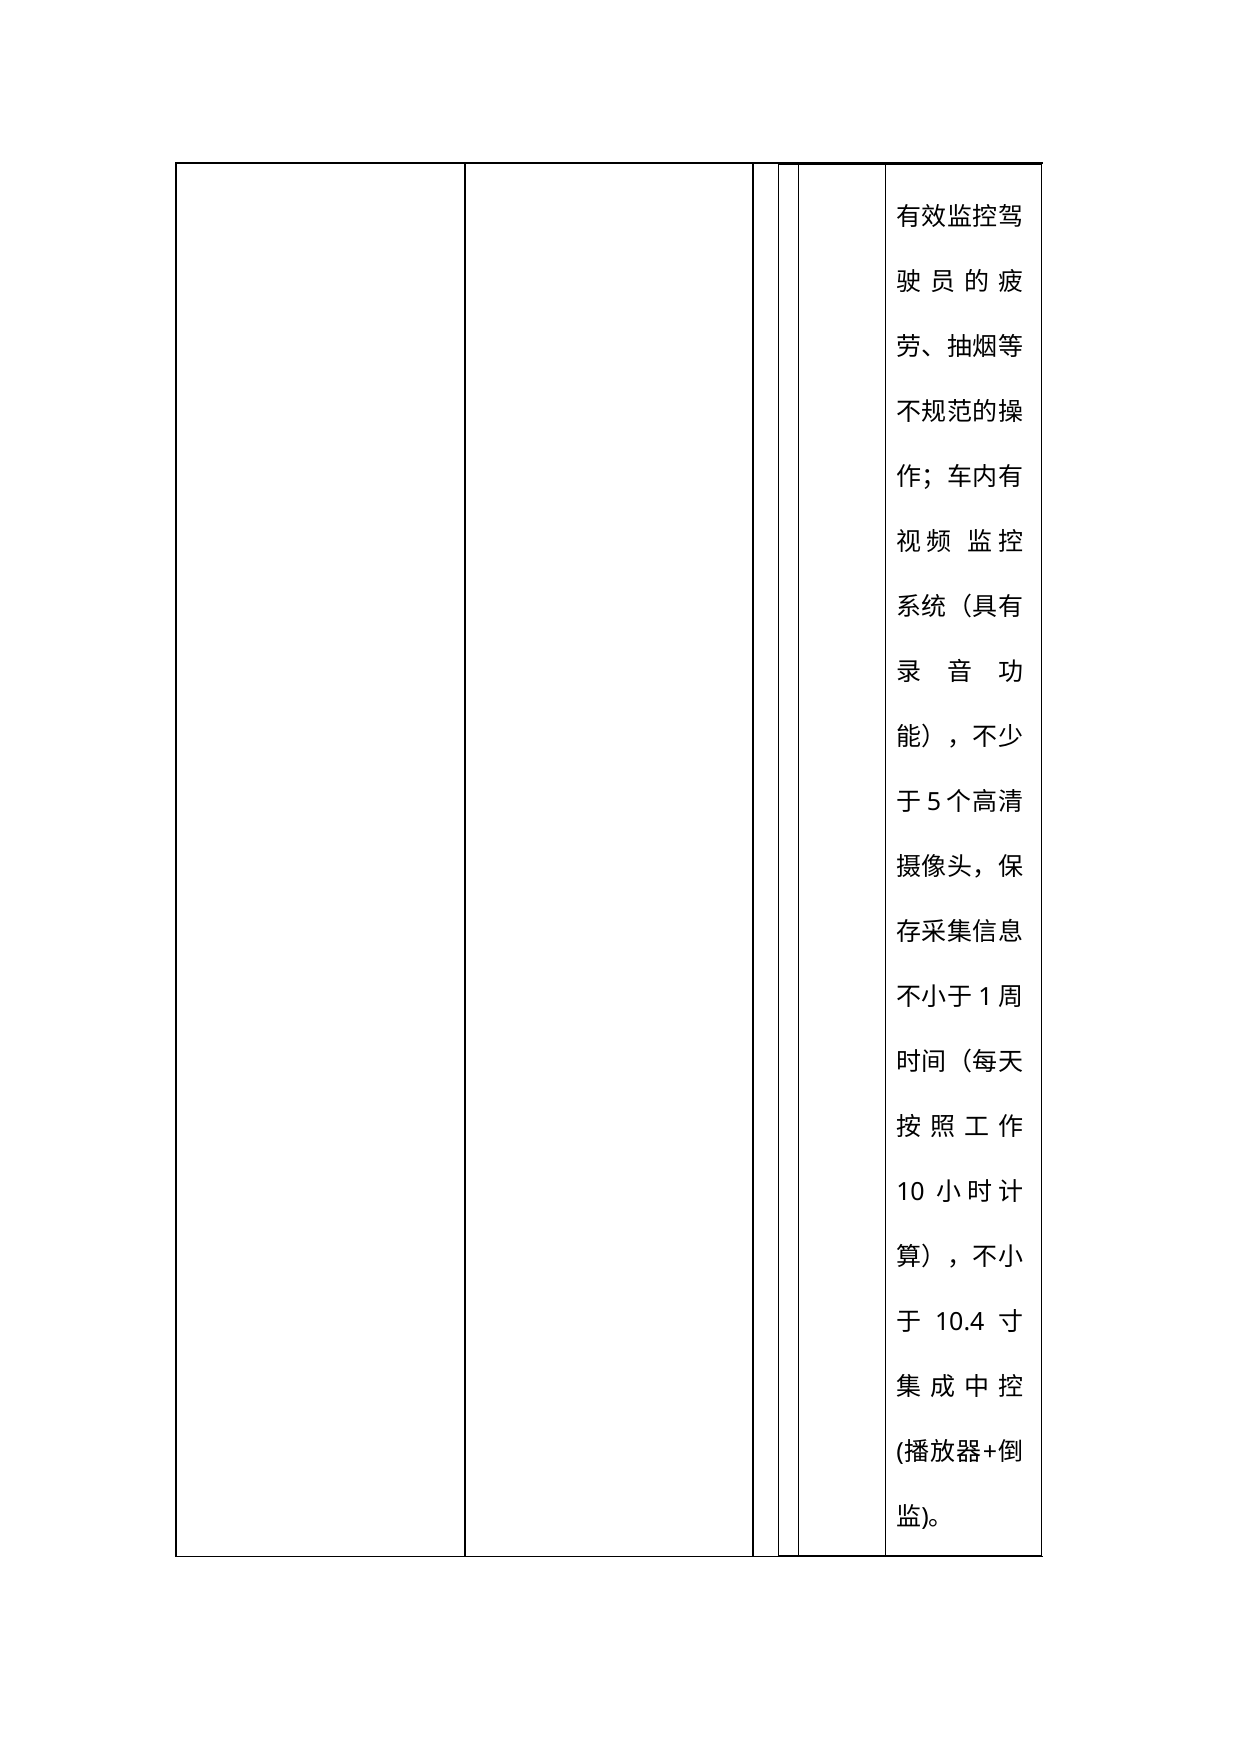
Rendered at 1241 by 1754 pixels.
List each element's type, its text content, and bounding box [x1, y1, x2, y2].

table_cell [754, 164, 778, 1556]
table_cell [886, 165, 1041, 1555]
table_cell [177, 164, 464, 1556]
table_cell [799, 165, 885, 1555]
table_cell [779, 165, 798, 1555]
table_cell 1 [466, 164, 752, 1556]
